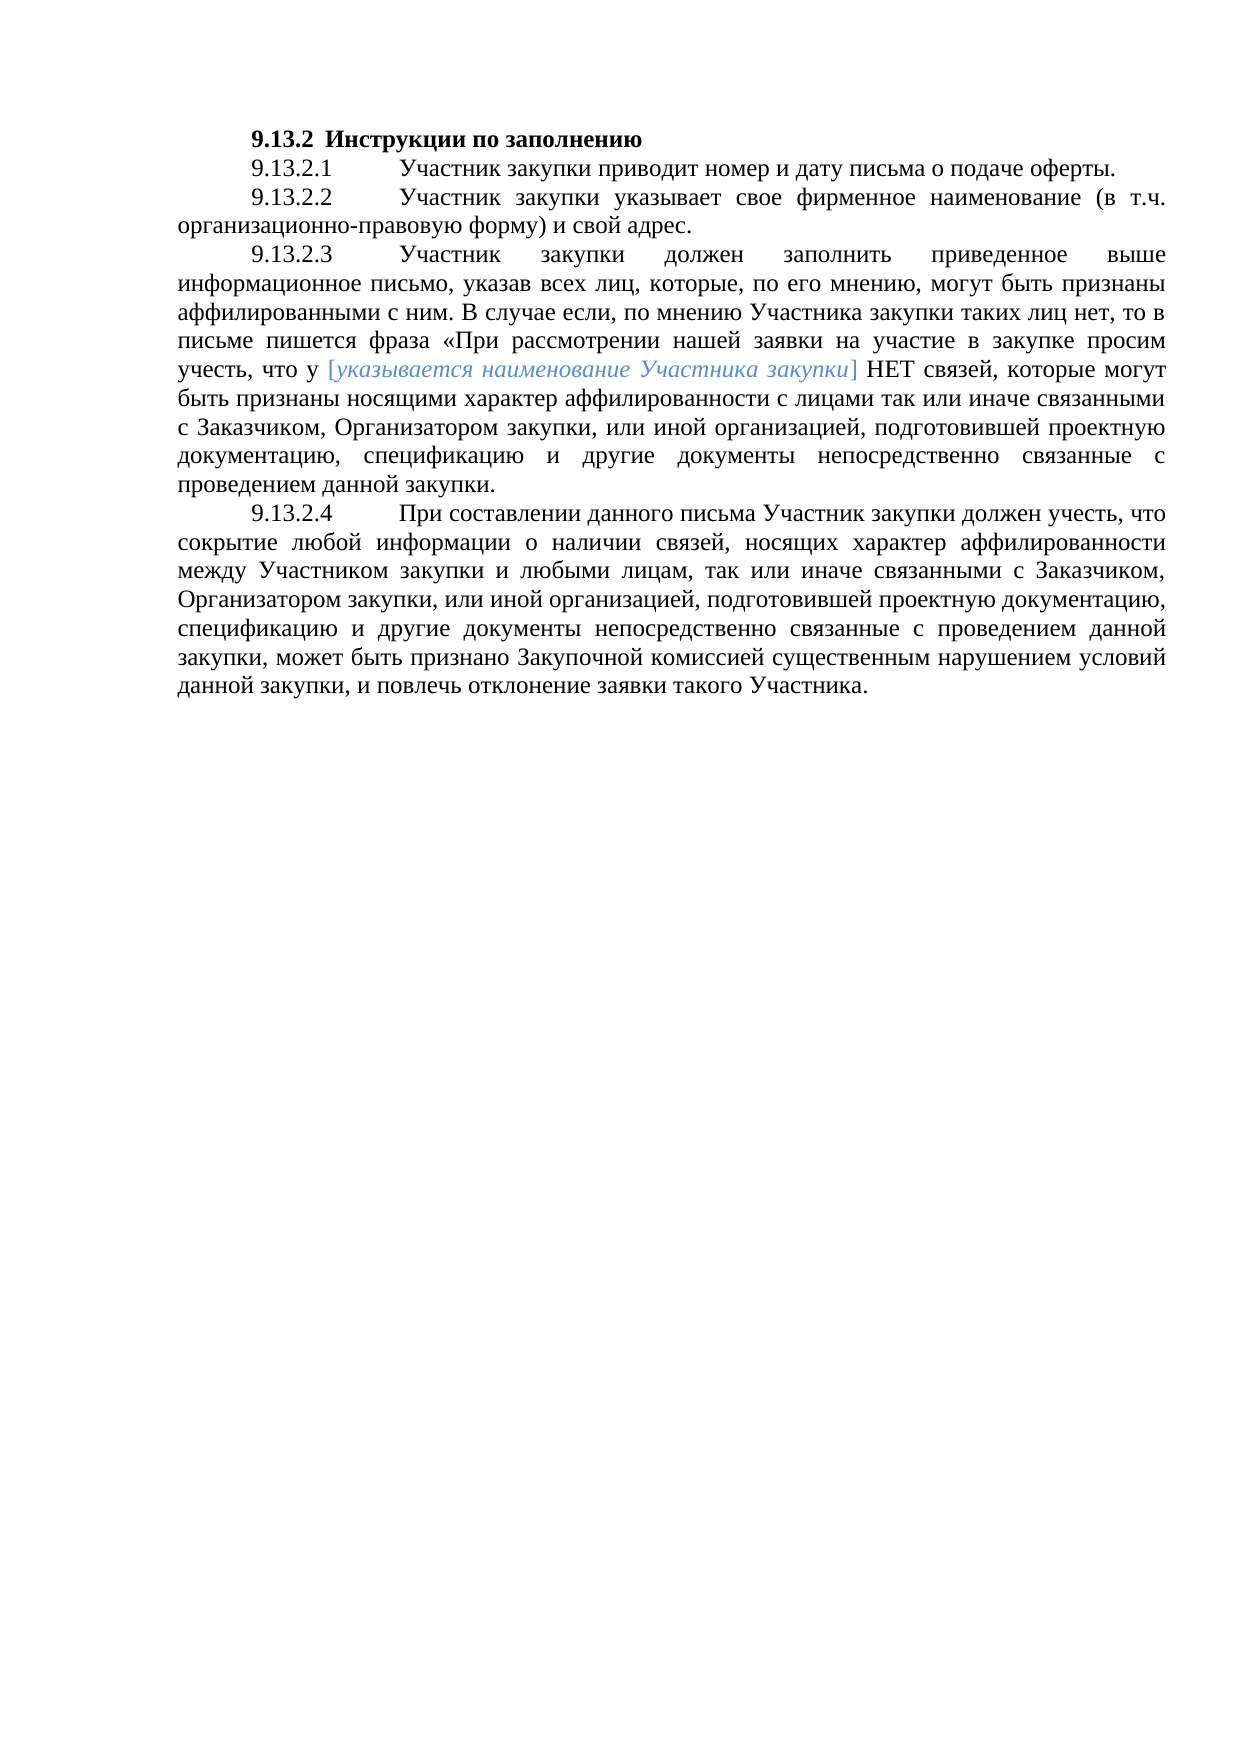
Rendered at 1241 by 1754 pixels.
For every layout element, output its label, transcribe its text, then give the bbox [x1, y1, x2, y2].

list При составлении данного письма Участник закупки должен учесть, что сокрытие любой информации о наличии связей, носящих характер аффилированности между Участником закупки и любыми лицам, так или иначе связанными с Заказчиком, Организатором закупки, или иной организацией, подготовившей проектную документацию, спецификацию и другие документы непосредственно связанные с проведением данной закупки, может быть признано Закупочной комиссией существенным нарушением условий данной закупки, и повлечь отклонение заявки такого Участника. [177, 498, 1167, 699]
list Участник закупки должен заполнить приведенное выше информационное письмо, указав всех лиц, которые, по его мнению, могут быть признаны аффилированными с ним. В случае если, по мнению Участника закупки таких лиц нет, то в письме пишется фраза «При рассмотрении нашей заявки на участие в закупке просим учесть, что у [указывается наименование Участника закупки] НЕТ связей, которые могут быть признаны носящими характер аффилированности с лицами так или иначе связанными с Заказчиком, Организатором закупки, или иной организацией, подготовившей проектную документацию, спецификацию и другие документы непосредственно связанные с проведением данной закупки. [177, 239, 1167, 498]
list Участник закупки указывает свое фирменное наименование (в т.ч. организационно-правовую форму) и свой адрес. [177, 182, 1167, 239]
list Участник закупки приводит номер и дату письма о подаче оферты. [177, 153, 1167, 182]
list Инструкции по заполнению [177, 124, 1167, 153]
